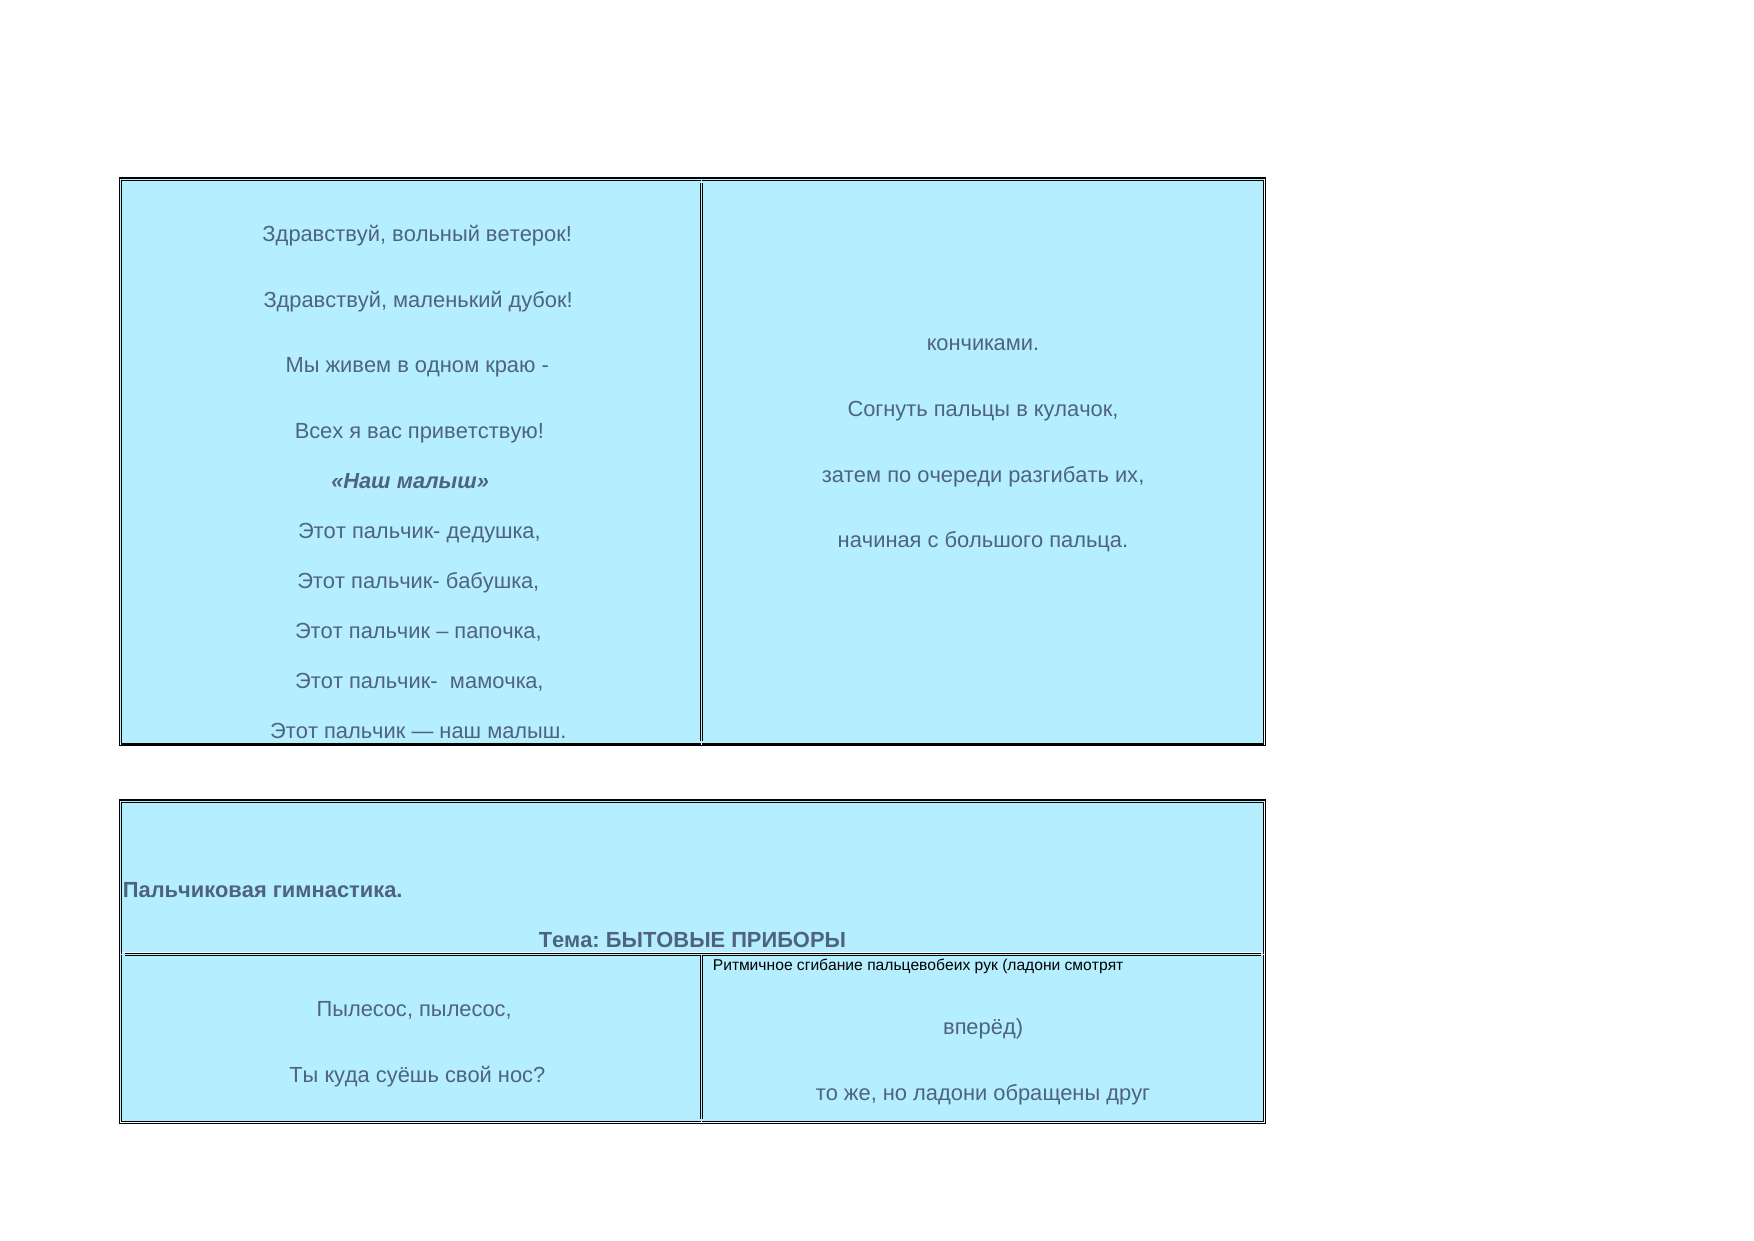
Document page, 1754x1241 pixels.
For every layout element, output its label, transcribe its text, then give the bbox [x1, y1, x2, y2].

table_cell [122, 953, 702, 1121]
table_header Пальчиковая гимнастика. Тема: БЫТОВЫЕ ПРИБОРЫ [122, 803, 1263, 952]
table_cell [702, 181, 1263, 743]
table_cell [122, 181, 702, 743]
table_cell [702, 953, 1263, 1121]
